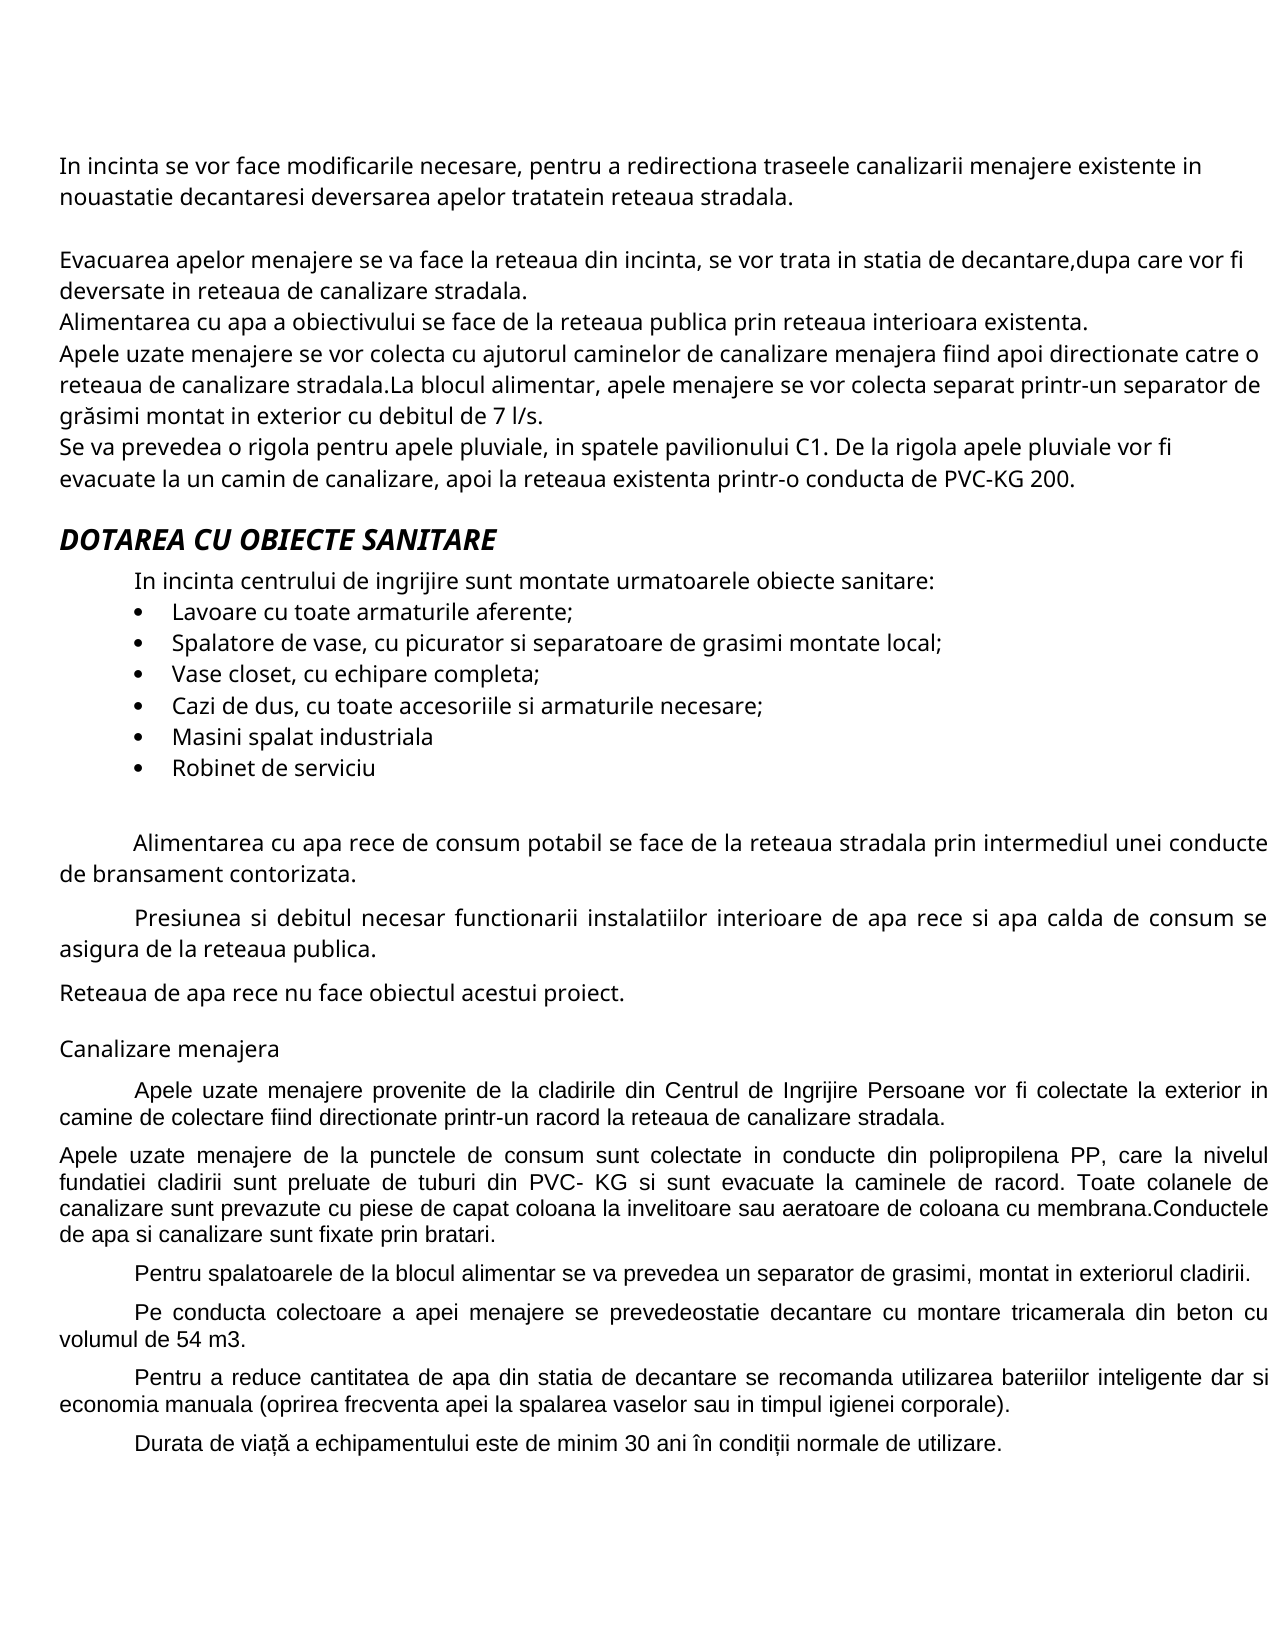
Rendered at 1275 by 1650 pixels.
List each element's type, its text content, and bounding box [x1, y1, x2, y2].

text Apele uzate menajere de la punctele de consum sunt colectate in conducte din polipropilena PP, care la nivelul fundatiei cladirii sunt preluate de tuburi din PVC- KG si sunt evacuate la caminele de racord. Toate colanele de canalizare sunt prevazute cu piese de capat coloana la invelitoare sau aeratoare de coloana cu membrana.Conductele de apa si canalizare sunt fixate prin bratari. [59, 1142, 1270, 1248]
list Masini spalat industriala [134, 721, 1270, 752]
text Reteaua de apa rece nu face obiectul acestui proiect. [59, 977, 1270, 1008]
subtitle DOTAREA CU OBIECTE SANITARE [59, 519, 1270, 558]
list Robinet de serviciu [134, 752, 1270, 783]
text Durata de viață a echipamentului este de minim 30 ani în condiții normale de utilizare. [59, 1429, 1270, 1456]
text Alimentarea cu apa a obiectivului se face de la reteaua publica prin reteaua interioara existenta. [59, 306, 1270, 337]
list Cazi de dus, cu toate accesoriile si armaturile necesare; [134, 690, 1270, 721]
text Se va prevedea o rigola pentru apele pluviale, in spatele pavilionului C1. De la rigola apele pluviale vor fi evacuate la un camin de canalizare, apoi la reteaua existenta printr-o conducta de PVC-KG 200. [59, 431, 1270, 494]
text Pentru spalatoarele de la blocul alimentar se va prevedea un separator de grasimi, montat in exteriorul cladirii. [59, 1260, 1270, 1287]
text Apele uzate menajere provenite de la cladirile din Centrul de Ingrijire Persoane vor fi colectate la exterior in camine de colectare fiind directionate printr-un racord la reteaua de canalizare stradala. [59, 1077, 1270, 1130]
list Vase closet, cu echipare completa; [134, 658, 1270, 690]
text Pentru a reduce cantitatea de apa din statia de decantare se recomanda utilizarea bateriilor inteligente dar si economia manuala (oprirea frecventa apei la spalarea vaselor sau in timpul igienei corporale). [59, 1364, 1270, 1417]
text Evacuarea apelor menajere se va face la reteaua din incinta, se vor trata in statia de decantare,dupa care vor fi deversate in reteaua de canalizare stradala. [59, 244, 1270, 306]
text Canalizare menajera [59, 1033, 1270, 1065]
text Alimentarea cu apa rece de consum potabil se face de la reteaua stradala prin intermediul unei conducte de bransament contorizata. [59, 827, 1270, 890]
list Lavoare cu toate armaturile aferente; [134, 596, 1270, 627]
list Spalatore de vase, cu picurator si separatoare de grasimi montate local; [134, 627, 1270, 658]
text Apele uzate menajere se vor colecta cu ajutorul caminelor de canalizare menajera fiind apoi directionate catre o reteaua de canalizare stradala.La blocul alimentar, apele menajere se vor colecta separat printr-un separator de grăsimi montat in exterior cu debitul de 7 l/s. [59, 337, 1270, 431]
text In incinta se vor face modificarile necesare, pentru a redirectiona traseele canalizarii menajere existente in nouastatie decantaresi deversarea apelor tratatein reteaua stradala. [59, 150, 1270, 212]
text In incinta centrului de ingrijire sunt montate urmatoarele obiecte sanitare: [59, 565, 1270, 596]
text Pe conducta colectoare a apei menajere se prevedeostatie decantare cu montare tricamerala din beton cu volumul de 54 m3. [59, 1299, 1270, 1352]
text Presiunea si debitul necesar functionarii instalatiilor interioare de apa rece si apa calda de consum se asigura de la reteaua publica. [59, 902, 1270, 965]
